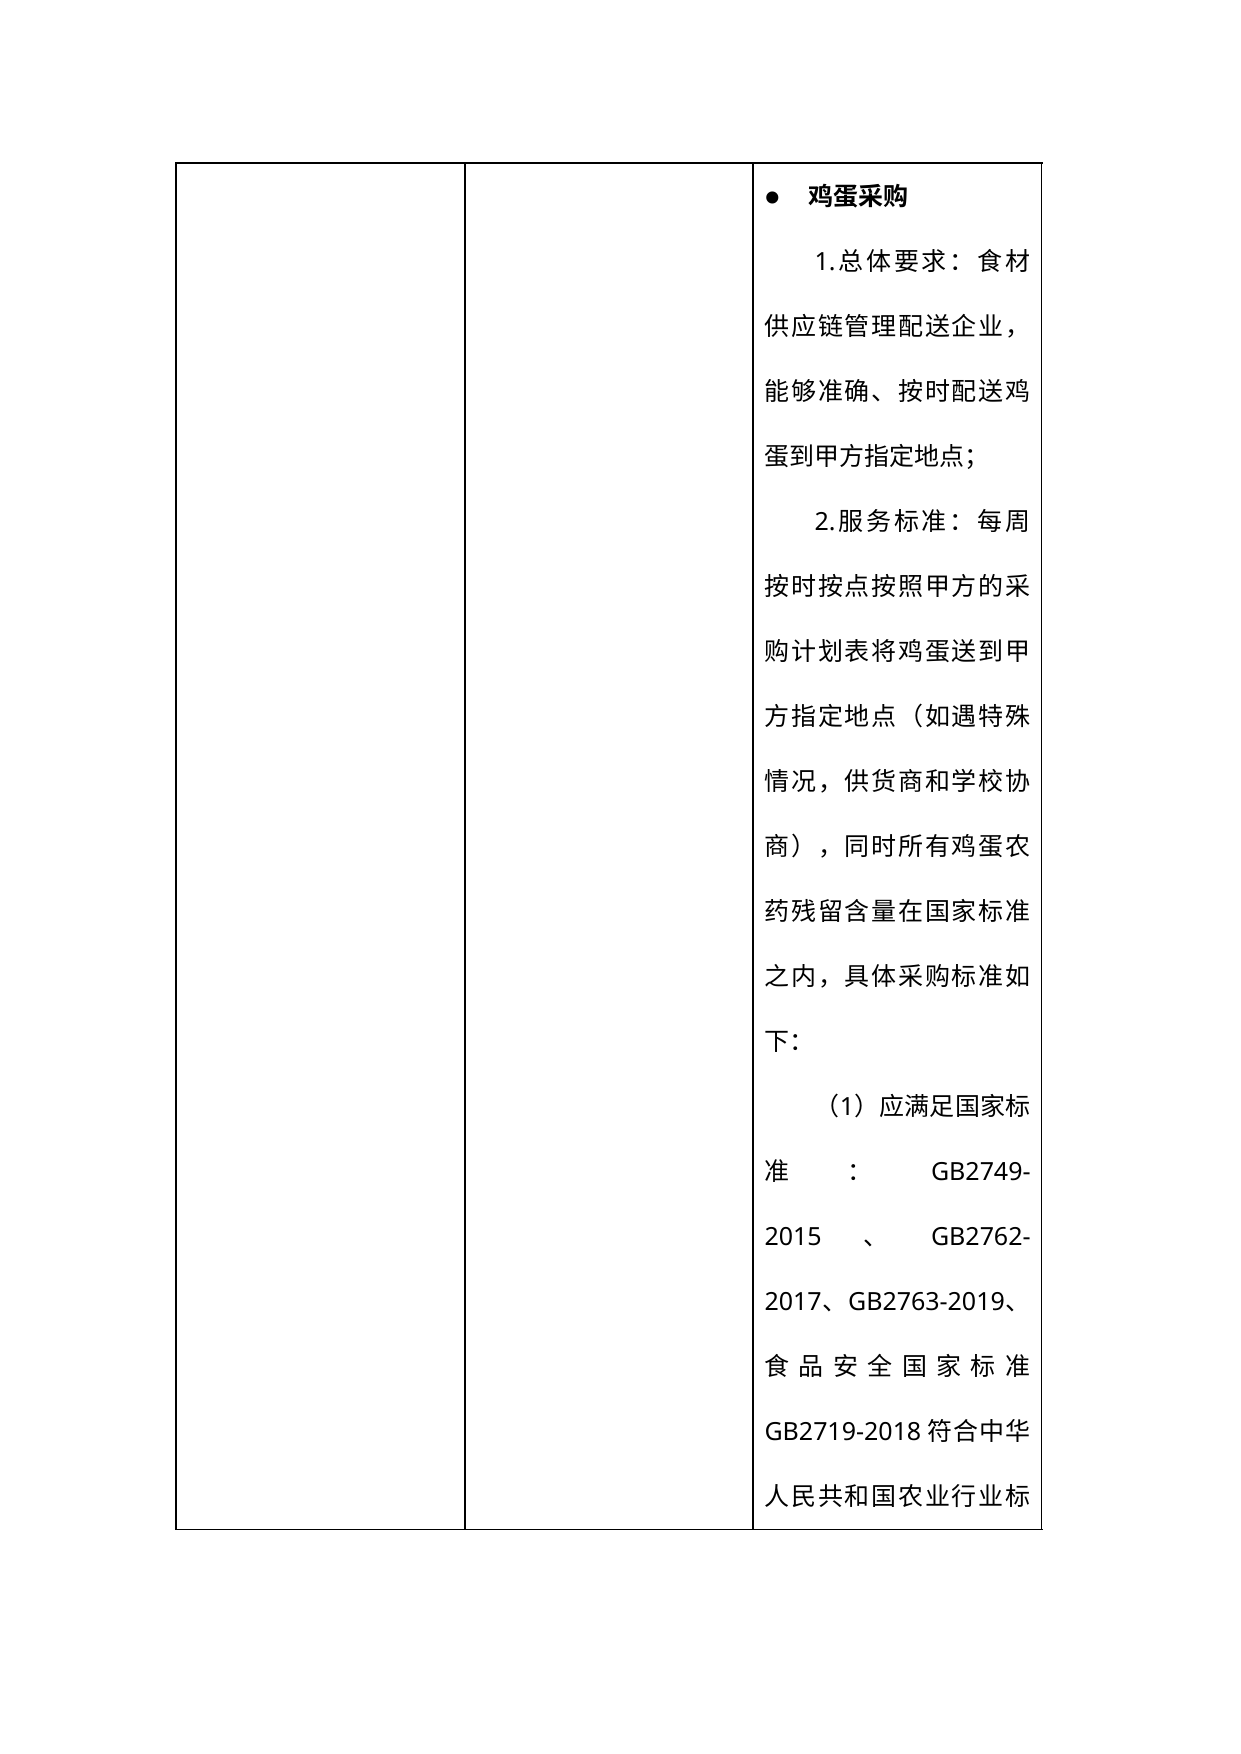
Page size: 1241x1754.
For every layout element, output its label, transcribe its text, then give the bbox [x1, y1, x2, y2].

table_cell 1 [177, 164, 464, 1528]
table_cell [754, 164, 1041, 1528]
table_cell [466, 164, 752, 1528]
